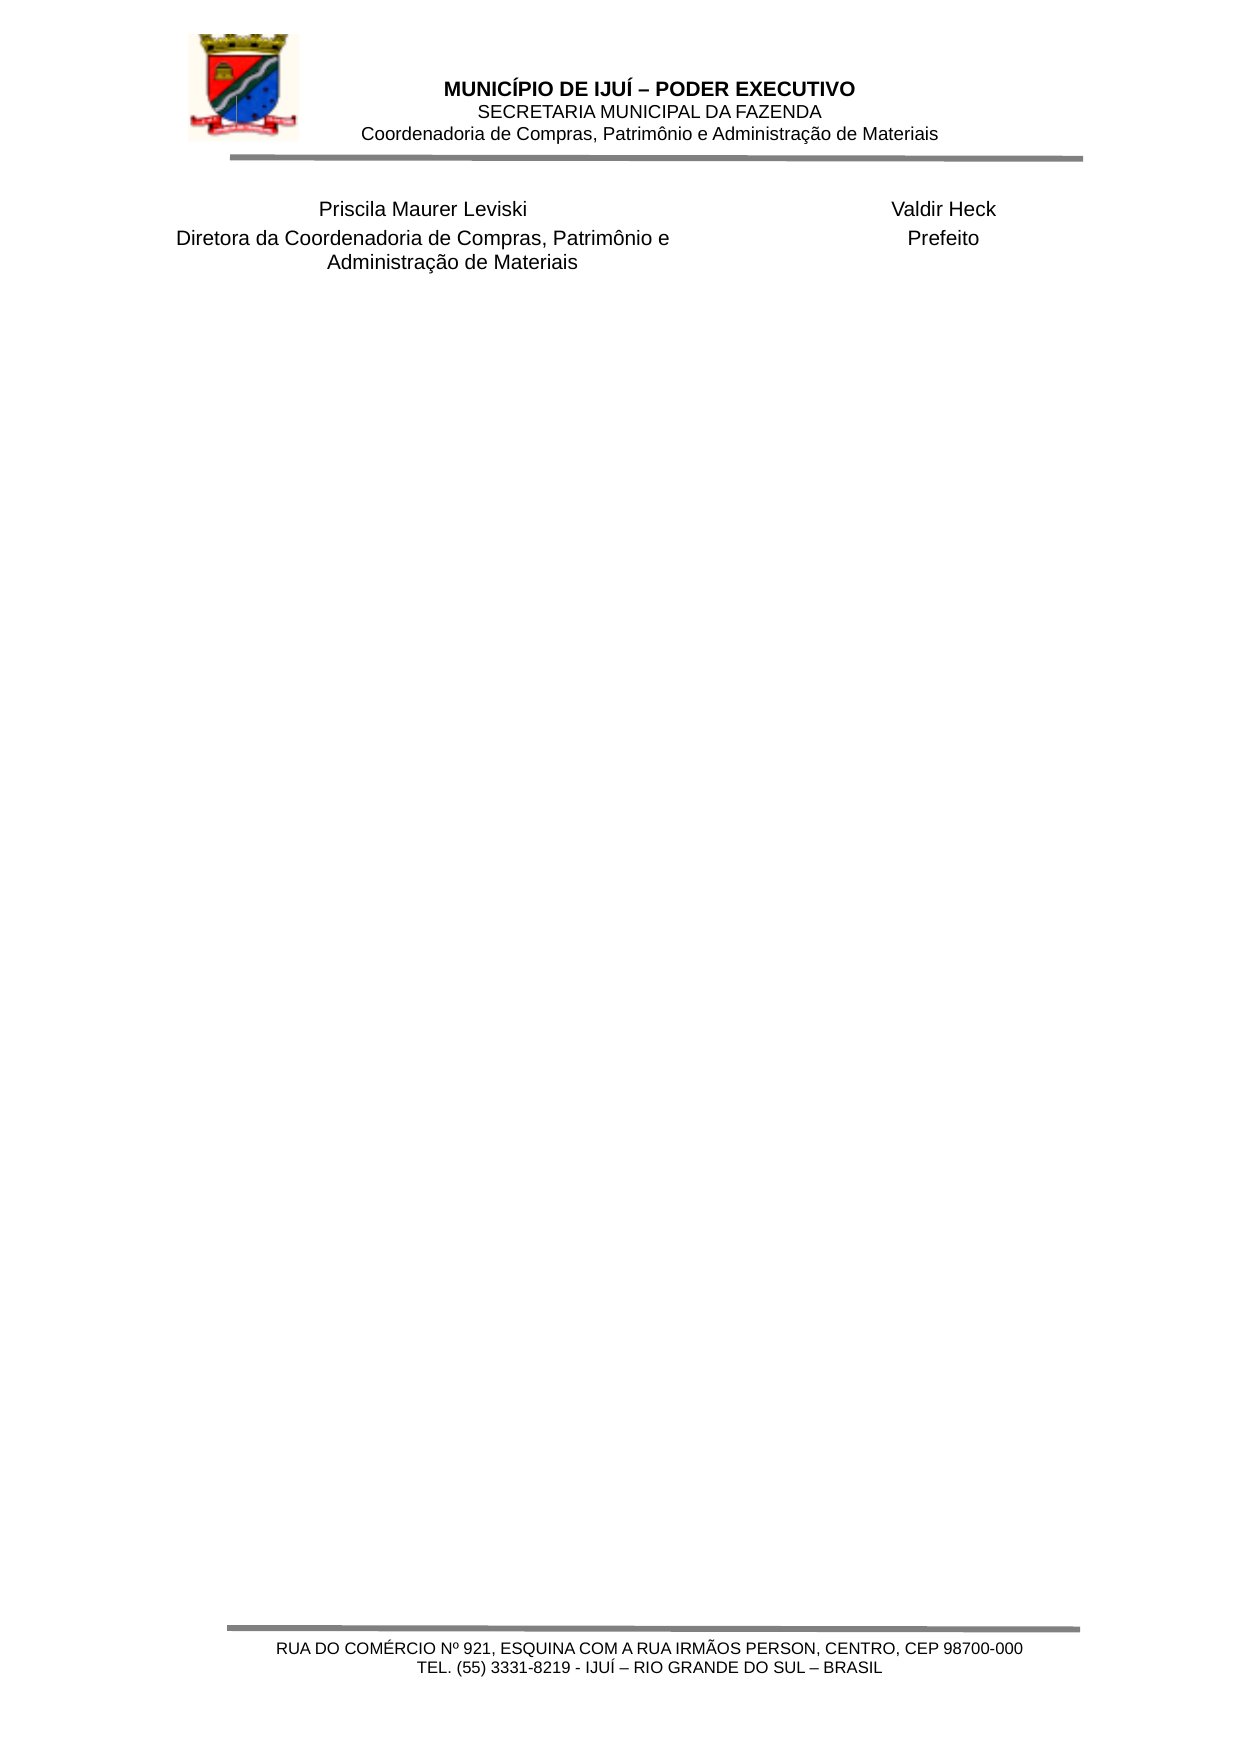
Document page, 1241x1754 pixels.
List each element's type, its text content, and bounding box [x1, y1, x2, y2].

picture [187, 34, 300, 143]
table_header Valdir Heck [683, 197, 1204, 226]
table_header Priscila Maurer Leviski [163, 197, 683, 226]
table_cell Prefeito [683, 226, 1204, 274]
table_cell Diretora da Coordenadoria de Compras, Patrimônio e Administração de Materiais [163, 226, 683, 274]
